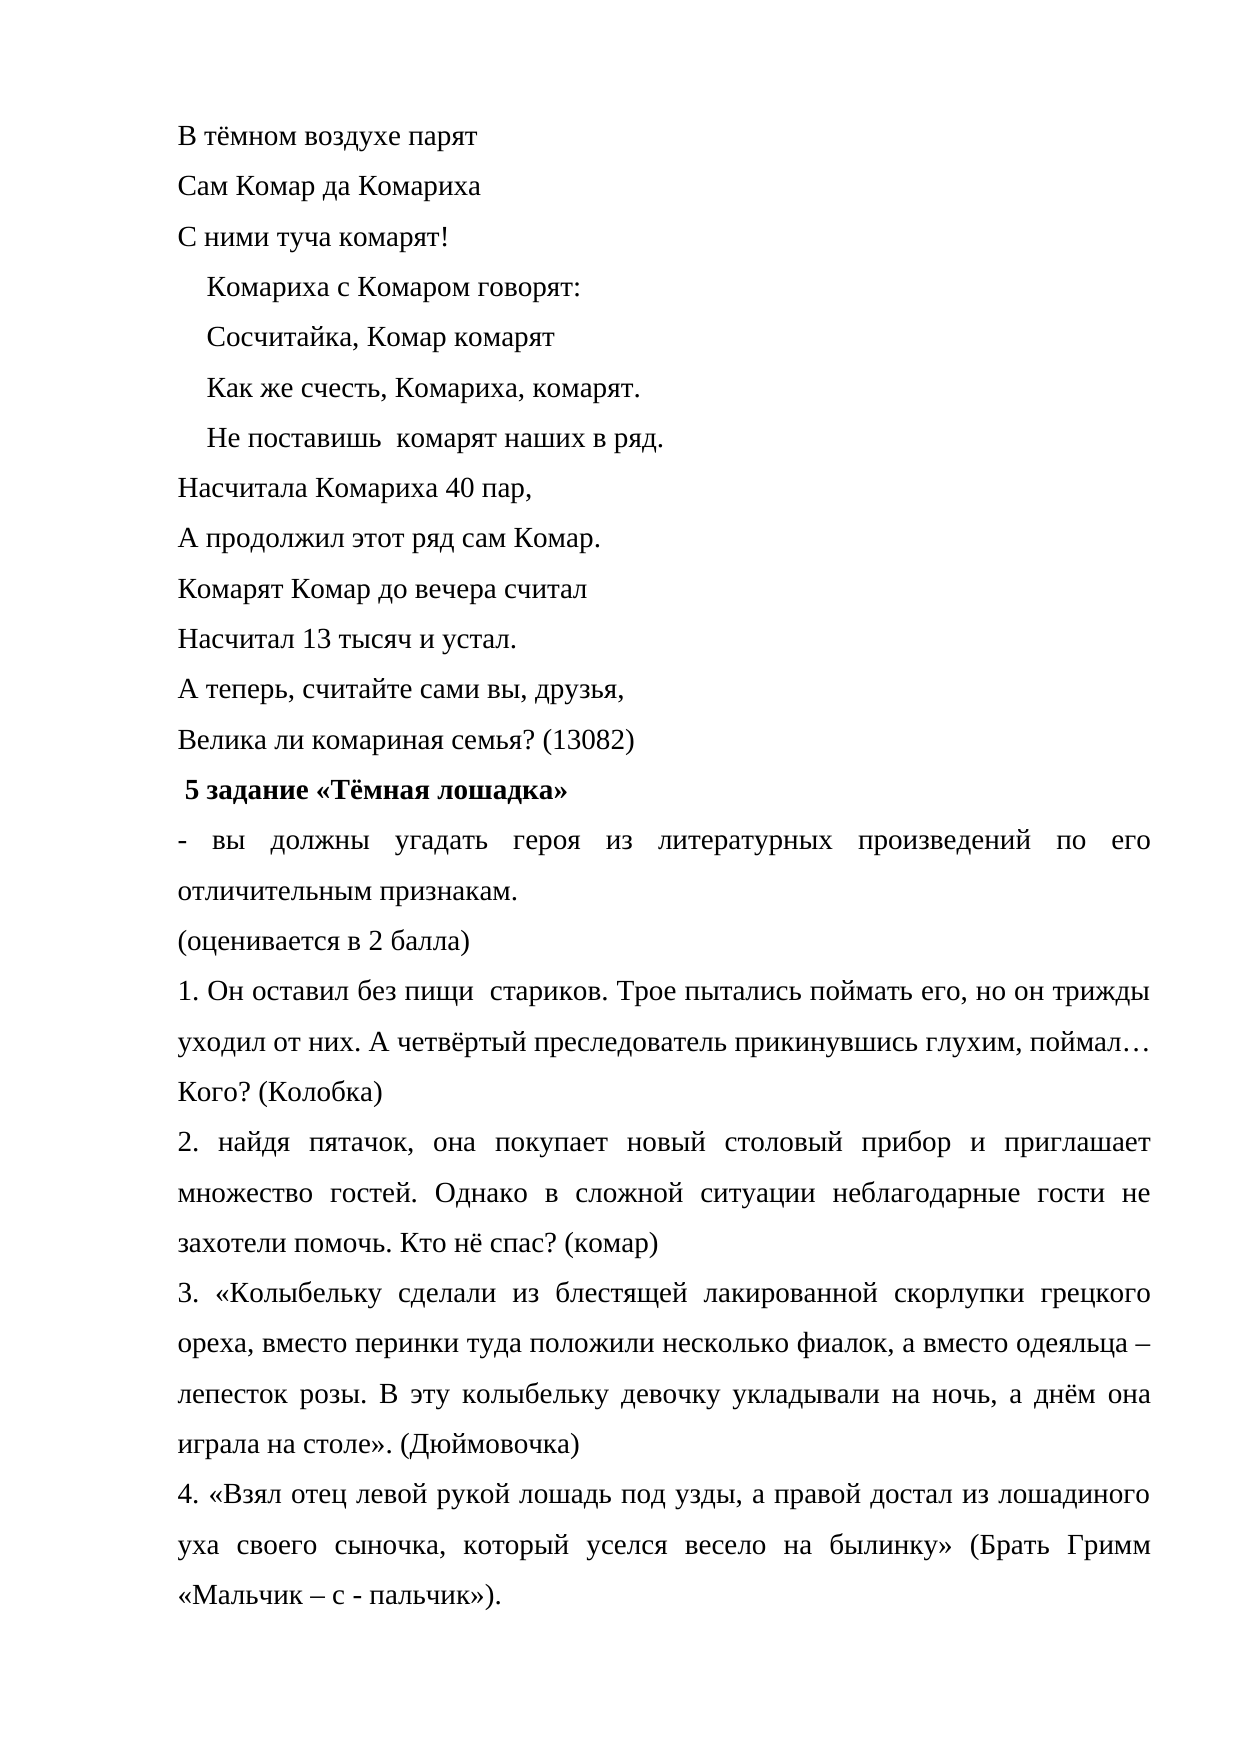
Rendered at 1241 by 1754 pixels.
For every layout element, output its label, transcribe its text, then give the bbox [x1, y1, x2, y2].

text В тёмном воздухе парят [177, 118, 1152, 152]
text 2. найдя пятачок, она покупает новый столовый прибор и приглашает множество гостей. Однако в сложной ситуации неблагодарные гости не захотели помочь. Кто нё спас? (комар) [177, 1124, 1152, 1258]
text Насчитала Комариха 40 пар, [177, 470, 1152, 504]
text 4. «Взял отец левой рукой лошадь под узды, а правой достал из лошадиного уха своего сыночка, который уселся весело на былинку» (Брать Гримм «Мальчик – с - пальчик»). [177, 1477, 1152, 1611]
text Велика ли комариная семья? (13082) [177, 722, 1152, 755]
text А теперь, считайте сами вы, друзья, [177, 672, 1152, 705]
text Сам Комар да Комариха [177, 168, 1152, 202]
text (оценивается в 2 балла) [177, 923, 1152, 957]
text Не поставишь комарят наших в ряд. [177, 420, 1152, 453]
text 3. «Колыбельку сделали из блестящей лакированной скорлупки грецкого ореха, вместо перинки туда положили несколько фиалок, а вместо одеяльца – лепесток розы. В эту колыбельку девочку укладывали на ночь, а днём она играла на столе». (Дюймовочка) [177, 1275, 1152, 1460]
text Комарят Комар до вечера считал [177, 571, 1152, 604]
text С ними туча комарят! [177, 219, 1152, 252]
text Как же счесть, Комариха, комарят. [177, 370, 1152, 403]
text 5 задание «Тёмная лошадка» [177, 772, 1152, 806]
text Сосчитайка, Комар комарят [177, 319, 1152, 353]
text 1. Он оставил без пищи стариков. Трое пытались поймать его, но он трижды уходил от них. А четвёртый преследователь прикинувшись глухим, поймал…Кого? (Колобка) [177, 973, 1152, 1108]
text Насчитал 13 тысяч и устал. [177, 621, 1152, 655]
text Комариха с Комаром говорят: [177, 269, 1152, 303]
text - вы должны угадать героя из литературных произведений по его отличительным признакам. [177, 822, 1152, 906]
text А продолжил этот ряд сам Комар. [177, 521, 1152, 554]
